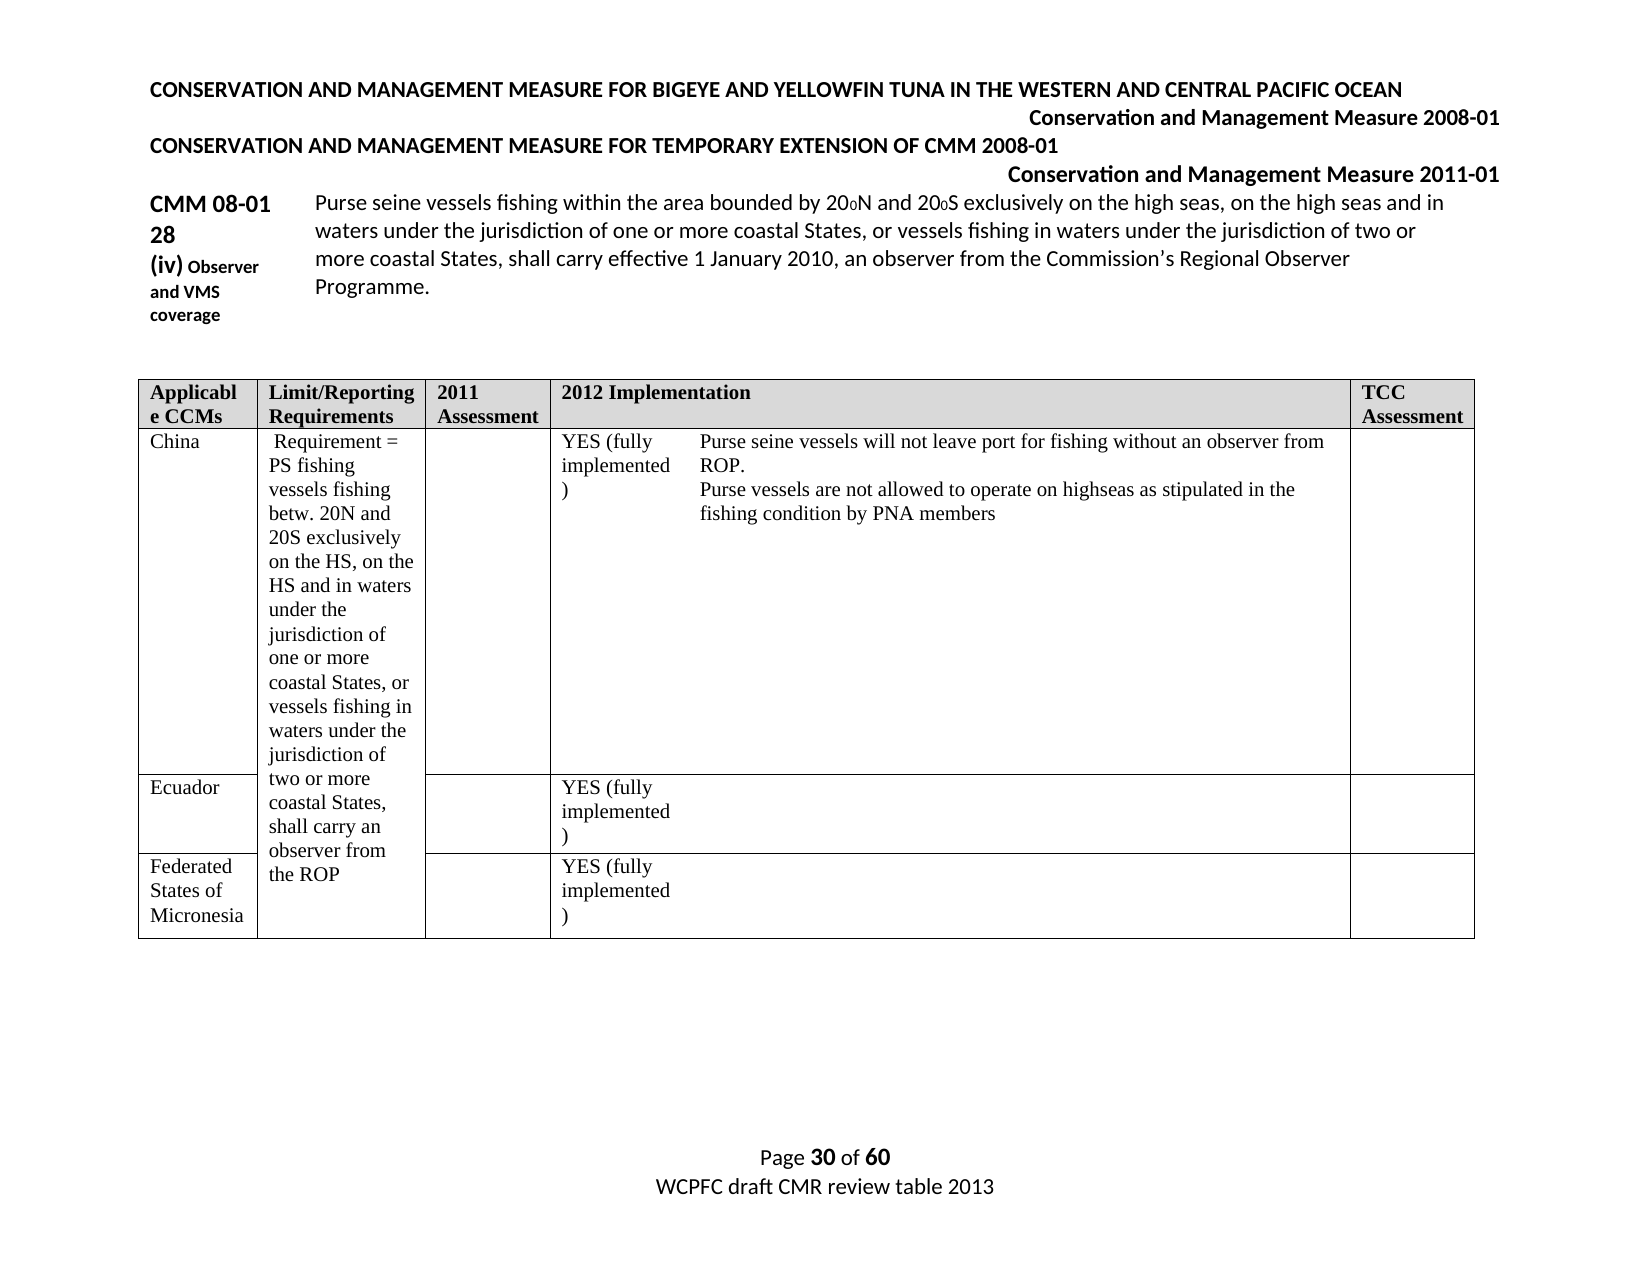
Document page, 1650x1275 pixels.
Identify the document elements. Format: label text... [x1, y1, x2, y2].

table_cell Requirement = PS fishing vessels fishing betw. 20N and 20S exclusively on the HS, on the HS and in waters under the jurisdiction of one or more coastal States, or vessels fishing in waters under the jurisdiction of two or more coastal States, shall carry an observer from the ROP [258, 429, 425, 938]
table_header TCC Assessment [1351, 380, 1474, 428]
table_header CMM 08-01 28 (iv) Observer and VMS coverage [139, 188, 303, 326]
table_cell [1351, 854, 1474, 938]
table_cell [426, 854, 550, 938]
table_cell [688, 854, 1350, 938]
table_header 2011 Assessment [426, 380, 550, 428]
table_cell YES (fully implemented) [551, 775, 688, 853]
table_cell [426, 775, 550, 853]
table_header 2012 Implementation [551, 380, 1350, 428]
table_header Applicable CCMs [139, 380, 257, 428]
table_cell [688, 775, 1350, 853]
table_cell China [139, 429, 257, 774]
table_cell [1351, 775, 1474, 853]
table_cell YES (fully implemented) [551, 429, 688, 774]
table_cell Ecuador [139, 775, 257, 853]
table_cell [426, 429, 550, 774]
table_header Limit/Reporting Requirements [258, 380, 425, 428]
table_cell YES (fully implemented) [551, 854, 688, 938]
table_cell Federated States of Micronesia [139, 854, 257, 938]
table_header Purse seine vessels fishing within the area bounded by 200N and 200S exclusively on the high seas, on the high seas and in waters under the jurisdiction of one or more coastal States, or vessels fishing in waters under the jurisdiction of two or more coastal States, shall carry effective 1 January 2010, an observer from the Commission’s Regional Observer Programme. [304, 188, 1475, 326]
table_cell Purse seine vessels will not leave port for fishing without an observer from ROP. Purse vessels are not allowed to operate on highseas as stipulated in the fishing condition by PNA members [688, 429, 1350, 774]
table_cell [1351, 429, 1474, 774]
